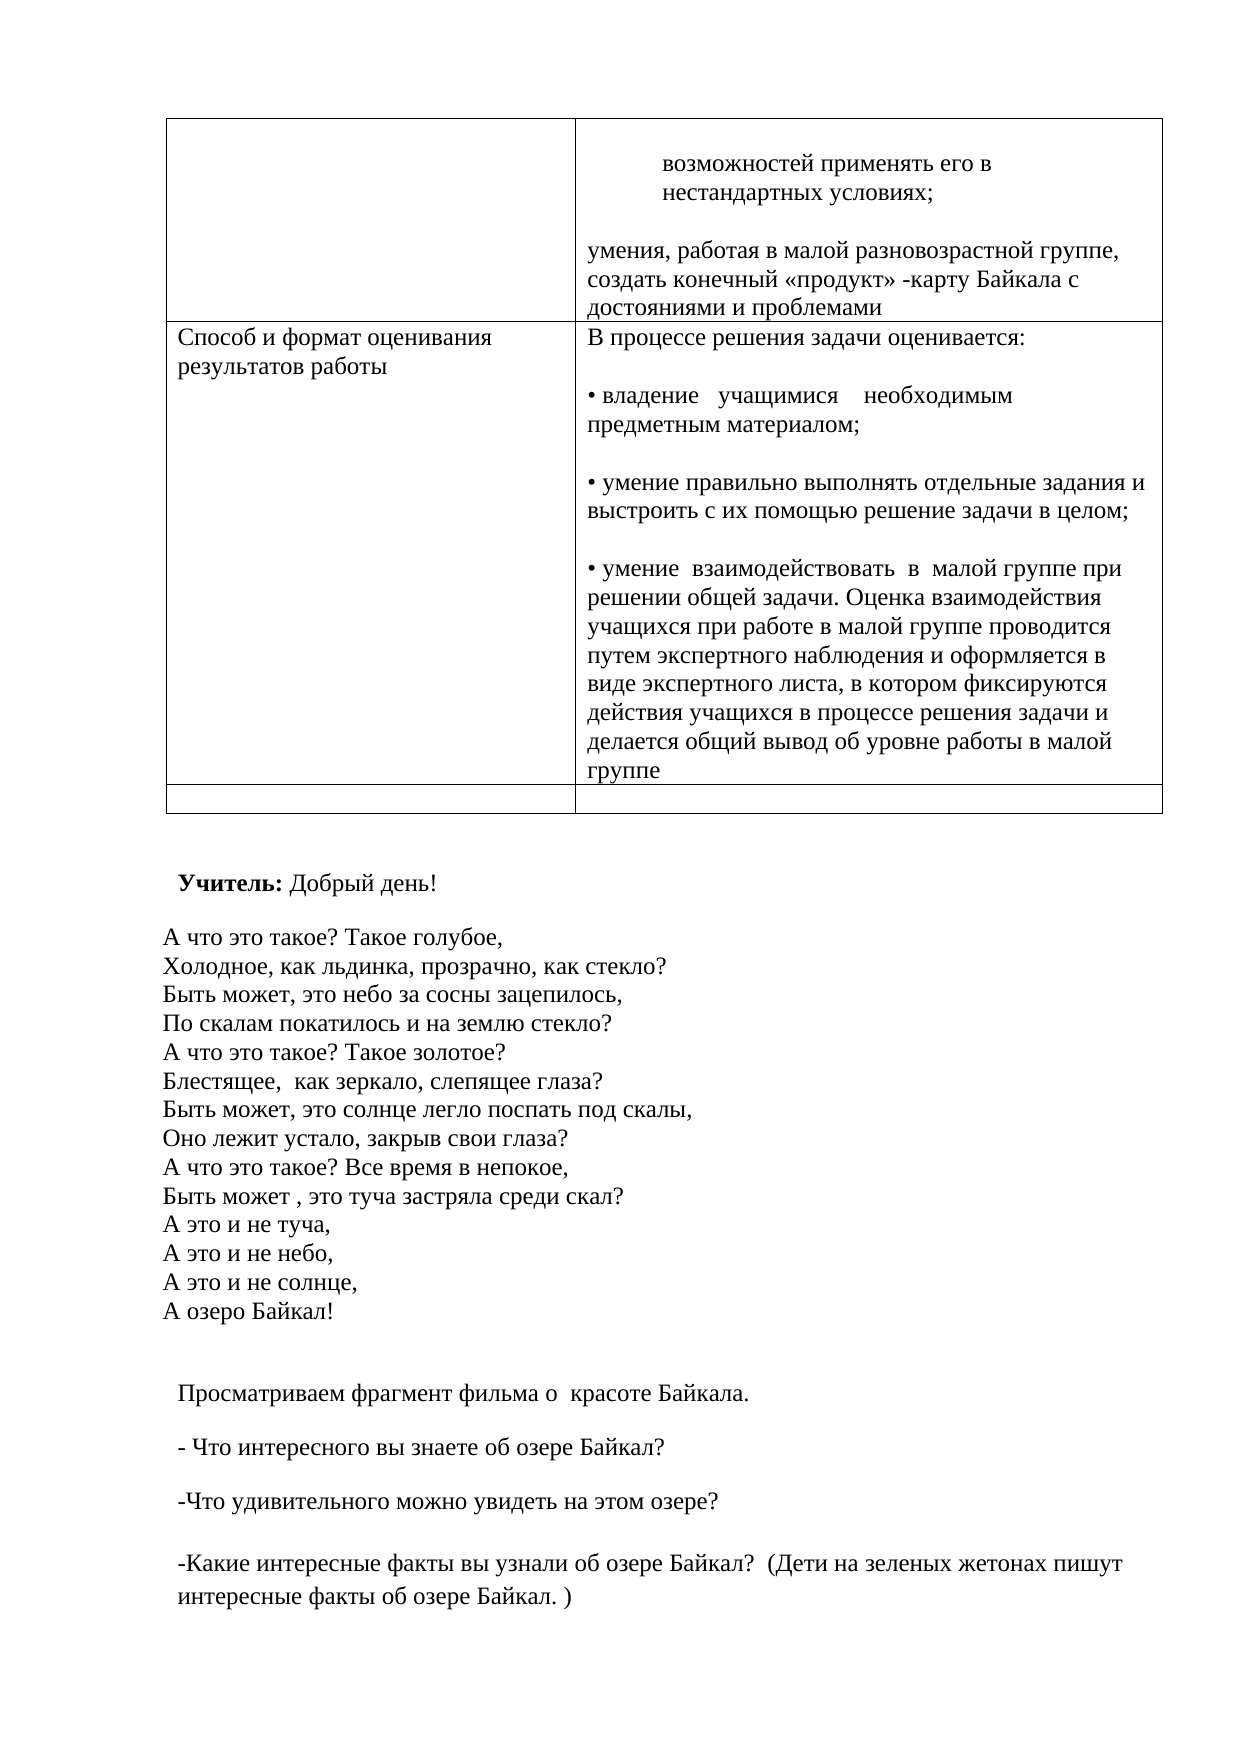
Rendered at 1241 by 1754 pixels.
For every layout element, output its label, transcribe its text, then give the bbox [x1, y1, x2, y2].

text Блестящее, как зеркало, слепящее глаза? [162, 1066, 1152, 1094]
table_cell В процессе решения задачи оценивается: • владение учащимися необходимым предметным материалом; • умение правильно выполнять отдельные задания и выстроить с их помощью решение задачи в целом; • умение взаимодействовать в малой группе при решении общей задачи. Оценка взаимодействия учащихся при работе в малой группе проводится путем экспертного наблюдения и оформляется в виде экспертного листа, в котором фиксируются действия учащихся в процессе решения задачи и делается общий вывод об уровне работы в малой группе [576, 322, 1162, 783]
text По скалам покатилось и на землю стекло? [162, 1008, 1152, 1037]
text -Что удивительного можно увидеть на этом озере? [177, 1486, 1152, 1515]
table_cell [576, 785, 1162, 813]
table_cell Способ и формат оценивания результатов работы [167, 322, 575, 783]
text А это и не солнце, [162, 1267, 1152, 1296]
text А это и не туча, [162, 1209, 1152, 1238]
text Оно лежит устало, закрыв свои глаза? [162, 1123, 1152, 1152]
text А что это такое? Такое золотое? [162, 1037, 1152, 1066]
text Быть может, это солнце легло поспать под скалы, [162, 1094, 1152, 1123]
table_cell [576, 119, 1162, 321]
text Быть может, это небо за сосны зацепилось, [162, 979, 1152, 1008]
text А что это такое? Все время в непокое, [162, 1152, 1152, 1181]
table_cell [167, 119, 575, 321]
text Просматриваем фрагмент фильма о красоте Байкала. [177, 1378, 1152, 1407]
text А что это такое? Такое голубое, [162, 922, 1152, 951]
table_cell [167, 785, 575, 813]
text Учитель: Добрый день! [177, 868, 1152, 897]
text Холодное, как льдинка, прозрачно, как стекло? [162, 951, 1152, 979]
text А это и не небо, [162, 1238, 1152, 1267]
text -Какие интересные факты вы узнали об озере Байкал? (Дети на зеленых жетонах пишут интересные факты об озере Байкал. ) [177, 1548, 1152, 1610]
text - Что интересного вы знаете об озере Байкал? [177, 1432, 1152, 1461]
text Быть может , это туча застряла среди скал? [162, 1181, 1152, 1209]
text А озеро Байкал! [162, 1296, 1152, 1324]
